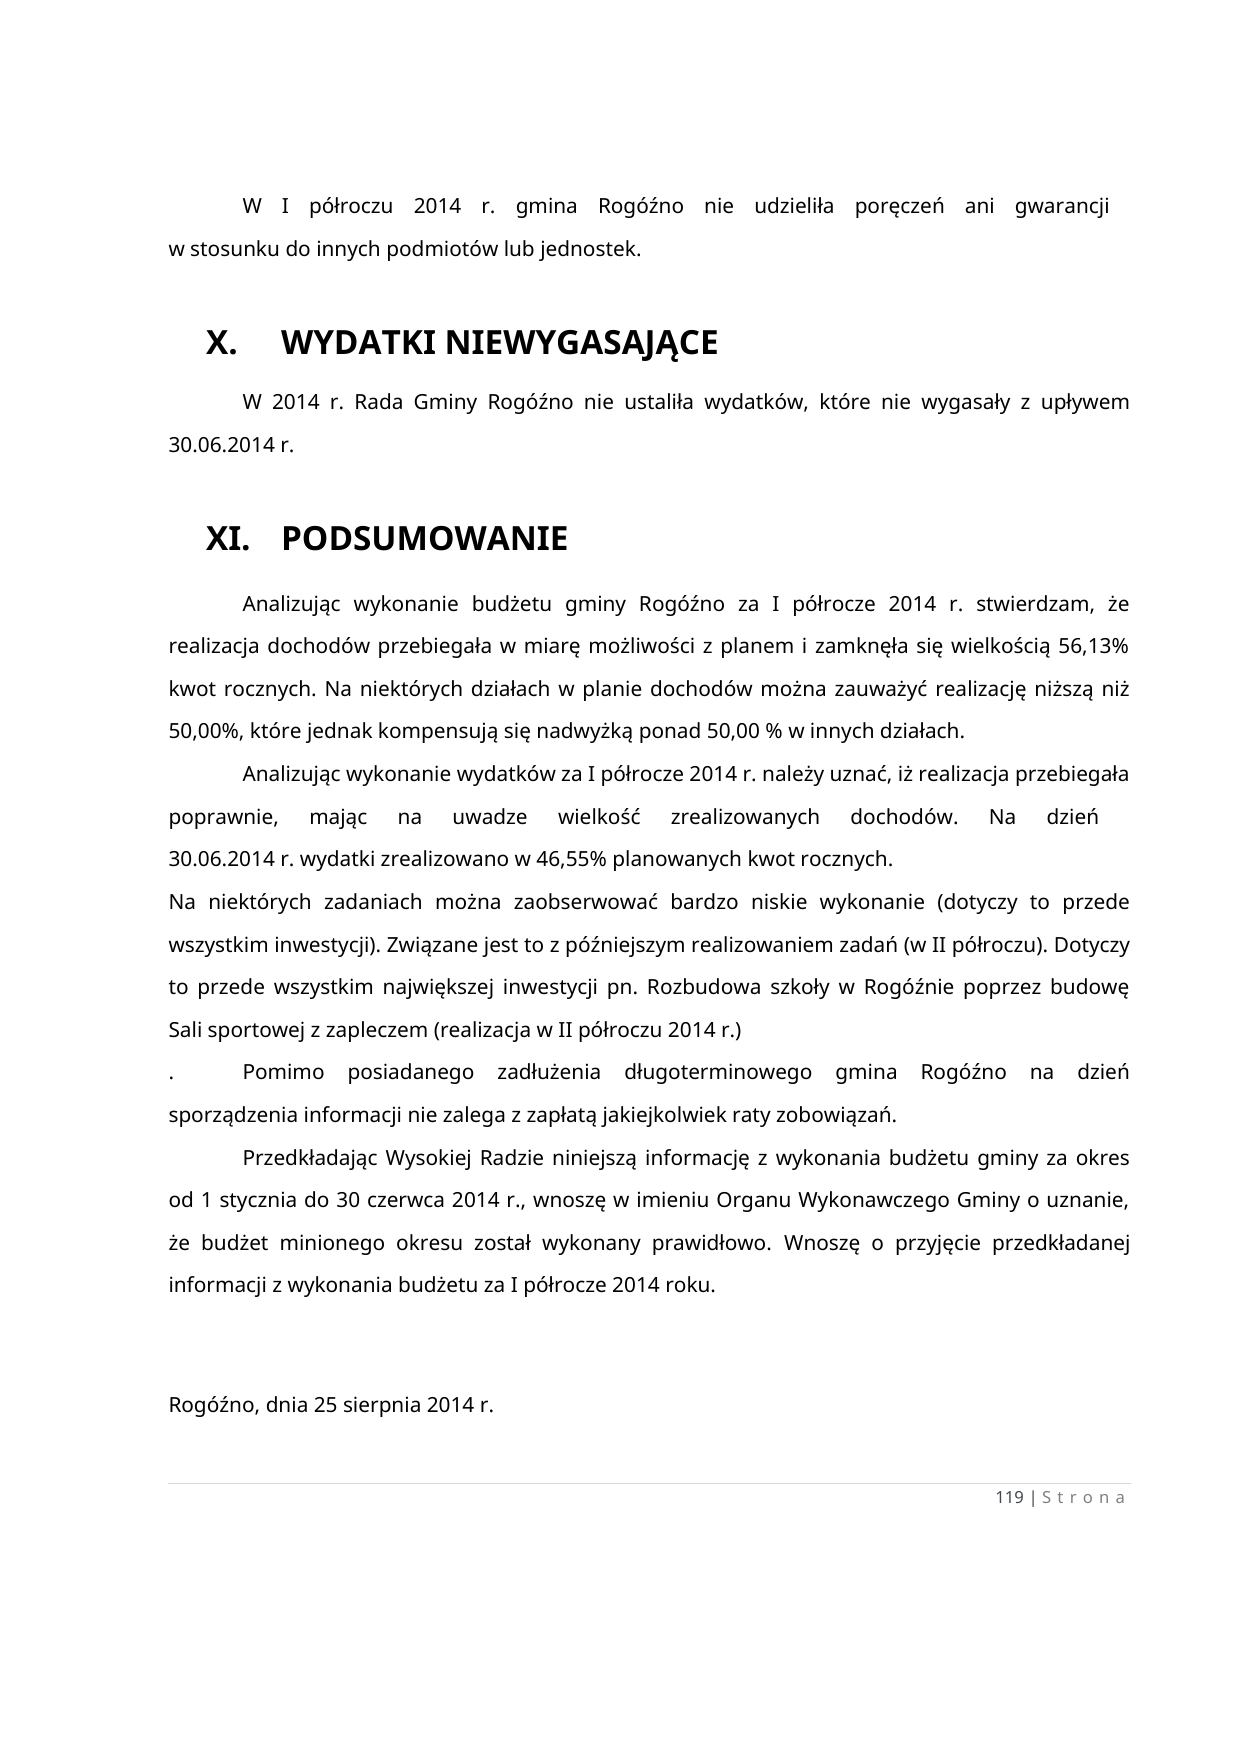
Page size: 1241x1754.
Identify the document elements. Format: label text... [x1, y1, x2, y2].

text . Pomimo posiadanego zadłużenia długoterminowego gmina Rogóźno na dzień sporządzenia informacji nie zalega z zapłatą jakiejkolwiek raty zobowiązań. [168, 1057, 1131, 1128]
text Analizując wykonanie budżetu gminy Rogóźno za I półrocze 2014 r. stwierdzam, że realizacja dochodów przebiegała w miarę możliwości z planem i zamknęła się wielkością 56,13% kwot rocznych. Na niektórych działach w planie dochodów można zauważyć realizację niższą niż 50,00%, które jednak kompensują się nadwyżką ponad 50,00 % w innych działach. [168, 589, 1131, 745]
text Na niektórych zadaniach można zaobserwować bardzo niskie wykonanie (dotyczy to przede wszystkim inwestycji). Związane jest to z późniejszym realizowaniem zadań (w II półroczu). Dotyczy to przede wszystkim największej inwestycji pn. Rozbudowa szkoły w Rogóźnie poprzez budowę Sali sportowej z zapleczem (realizacja w II półroczu 2014 r.) [168, 887, 1131, 1043]
text Przedkładając Wysokiej Radzie niniejszą informację z wykonania budżetu gminy za okres od 1 stycznia do 30 czerwca 2014 r., wnoszę w imieniu Organu Wykonawczego Gminy o uznanie, że budżet minionego okresu został wykonany prawidłowo. Wnoszę o przyjęcie przedkładanej informacji z wykonania budżetu za I półrocze 2014 roku. [168, 1143, 1131, 1299]
list WYDATKI NIEWYGASAJĄCE [206, 319, 1131, 364]
text Analizując wykonanie wydatków za I półrocze 2014 r. należy uznać, iż realizacja przebiegała poprawnie, mając na uwadze wielkość zrealizowanych dochodów. Na dzień 30.06.2014 r. wydatki zrealizowano w 46,55% planowanych kwot rocznych. [168, 759, 1131, 873]
text Rogóźno, dnia 25 sierpnia 2014 r. [168, 1390, 1131, 1418]
list PODSUMOWANIE [206, 515, 1131, 560]
text W 2014 r. Rada Gminy Rogóźno nie ustaliła wydatków, które nie wygasały z upływem 30.06.2014 r. [168, 387, 1131, 458]
text W I półroczu 2014 r. gmina Rogóźno nie udzieliła poręczeń ani gwarancji w stosunku do innych podmiotów lub jednostek. [168, 191, 1131, 262]
